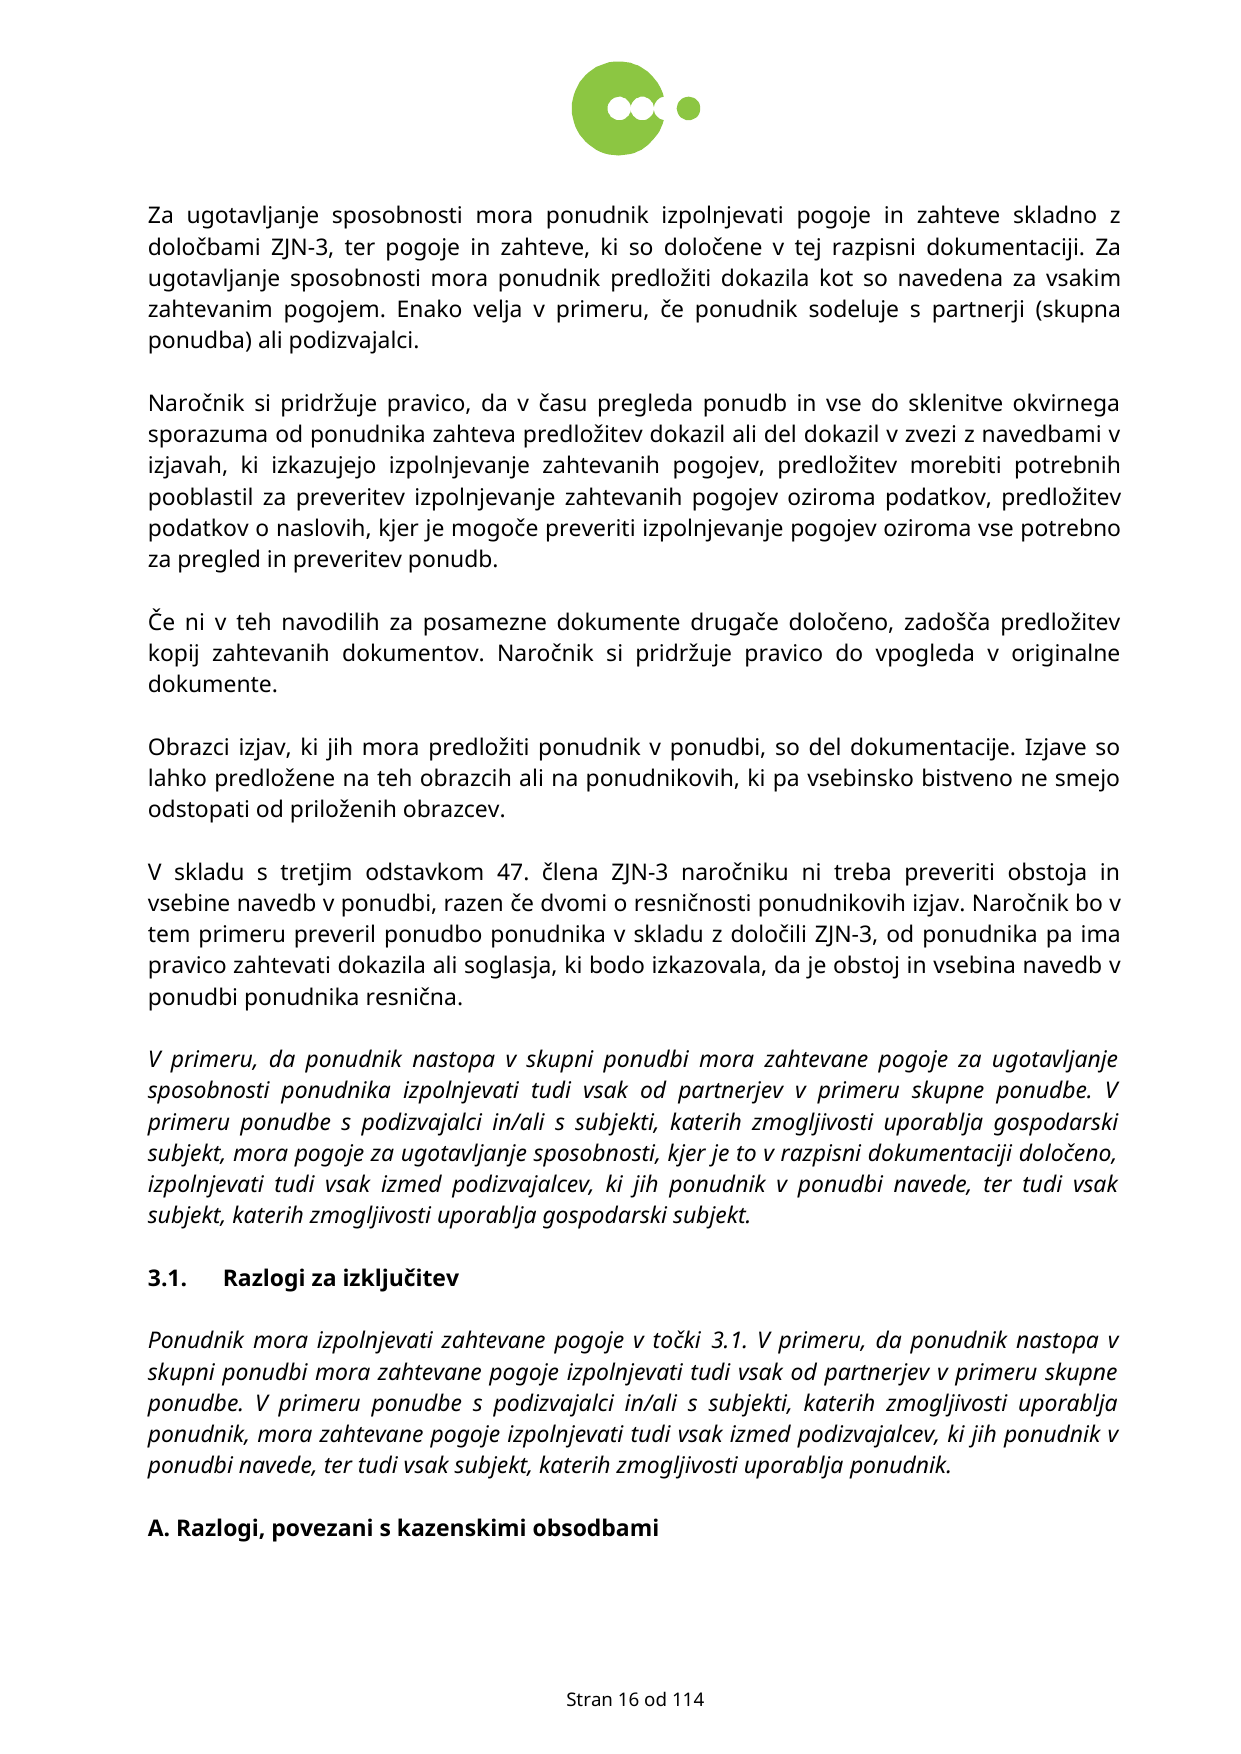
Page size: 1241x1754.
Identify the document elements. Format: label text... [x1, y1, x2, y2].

list Razlogi za izključitev [148, 1262, 1122, 1293]
text Ponudnik mora izpolnjevati zahtevane pogoje v točki 3.1. V primeru, da ponudnik nastopa v skupni ponudbi mora zahtevane pogoje izpolnjevati tudi vsak od partnerjev v primeru skupne ponudbe. V primeru ponudbe s podizvajalci in/ali s subjekti, katerih zmogljivosti uporablja ponudnik, mora zahtevane pogoje izpolnjevati tudi vsak izmed podizvajalcev, ki jih ponudnik v ponudbi navede, ter tudi vsak subjekt, katerih zmogljivosti uporablja ponudnik. [148, 1324, 1122, 1481]
text Naročnik si pridržuje pravico, da v času pregleda ponudb in vse do sklenitve okvirnega sporazuma od ponudnika zahteva predložitev dokazil ali del dokazil v zvezi z navedbami v izjavah, ki izkazujejo izpolnjevanje zahtevanih pogojev, predložitev morebiti potrebnih pooblastil za preveritev izpolnjevanje zahtevanih pogojev oziroma podatkov, predložitev podatkov o naslovih, kjer je mogoče preveriti izpolnjevanje pogojev oziroma vse potrebno za pregled in preveritev ponudb. [148, 387, 1122, 574]
text V skladu s tretjim odstavkom 47. člena ZJN-3 naročniku ni treba preveriti obstoja in vsebine navedb v ponudbi, razen če dvomi o resničnosti ponudnikovih izjav. Naročnik bo v tem primeru preveril ponudbo ponudnika v skladu z določili ZJN-3, od ponudnika pa ima pravico zahtevati dokazila ali soglasja, ki bodo izkazovala, da je obstoj in vsebina navedb v ponudbi ponudnika resnična. [148, 856, 1122, 1012]
text Obrazci izjav, ki jih mora predložiti ponudnik v ponudbi, so del dokumentacije. Izjave so lahko predložene na teh obrazcih ali na ponudnikovih, ki pa vsebinsko bistveno ne smejo odstopati od priloženih obrazcev. [148, 731, 1122, 824]
text Za ugotavljanje sposobnosti mora ponudnik izpolnjevati pogoje in zahteve skladno z določbami ZJN-3, ter pogoje in zahteve, ki so določene v tej razpisni dokumentaciji. Za ugotavljanje sposobnosti mora ponudnik predložiti dokazila kot so navedena za vsakim zahtevanim pogojem. Enako velja v primeru, če ponudnik sodeluje s partnerji (skupna ponudba) ali podizvajalci. [148, 199, 1122, 356]
text A. Razlogi, povezani s kazenskimi obsodbami [148, 1512, 1122, 1543]
text Če ni v teh navodilih za posamezne dokumente drugače določeno, zadošča predložitev kopij zahtevanih dokumentov. Naročnik si pridržuje pravico do vpogleda v originalne dokumente. [148, 606, 1122, 699]
text V primeru, da ponudnik nastopa v skupni ponudbi mora zahtevane pogoje za ugotavljanje sposobnosti ponudnika izpolnjevati tudi vsak od partnerjev v primeru skupne ponudbe. V primeru ponudbe s podizvajalci in/ali s subjekti, katerih zmogljivosti uporablja gospodarski subjekt, mora pogoje za ugotavljanje sposobnosti, kjer je to v razpisni dokumentaciji določeno, izpolnjevati tudi vsak izmed podizvajalcev, ki jih ponudnik v ponudbi navede, ter tudi vsak subjekt, katerih zmogljivosti uporablja gospodarski subjekt. [148, 1043, 1122, 1231]
